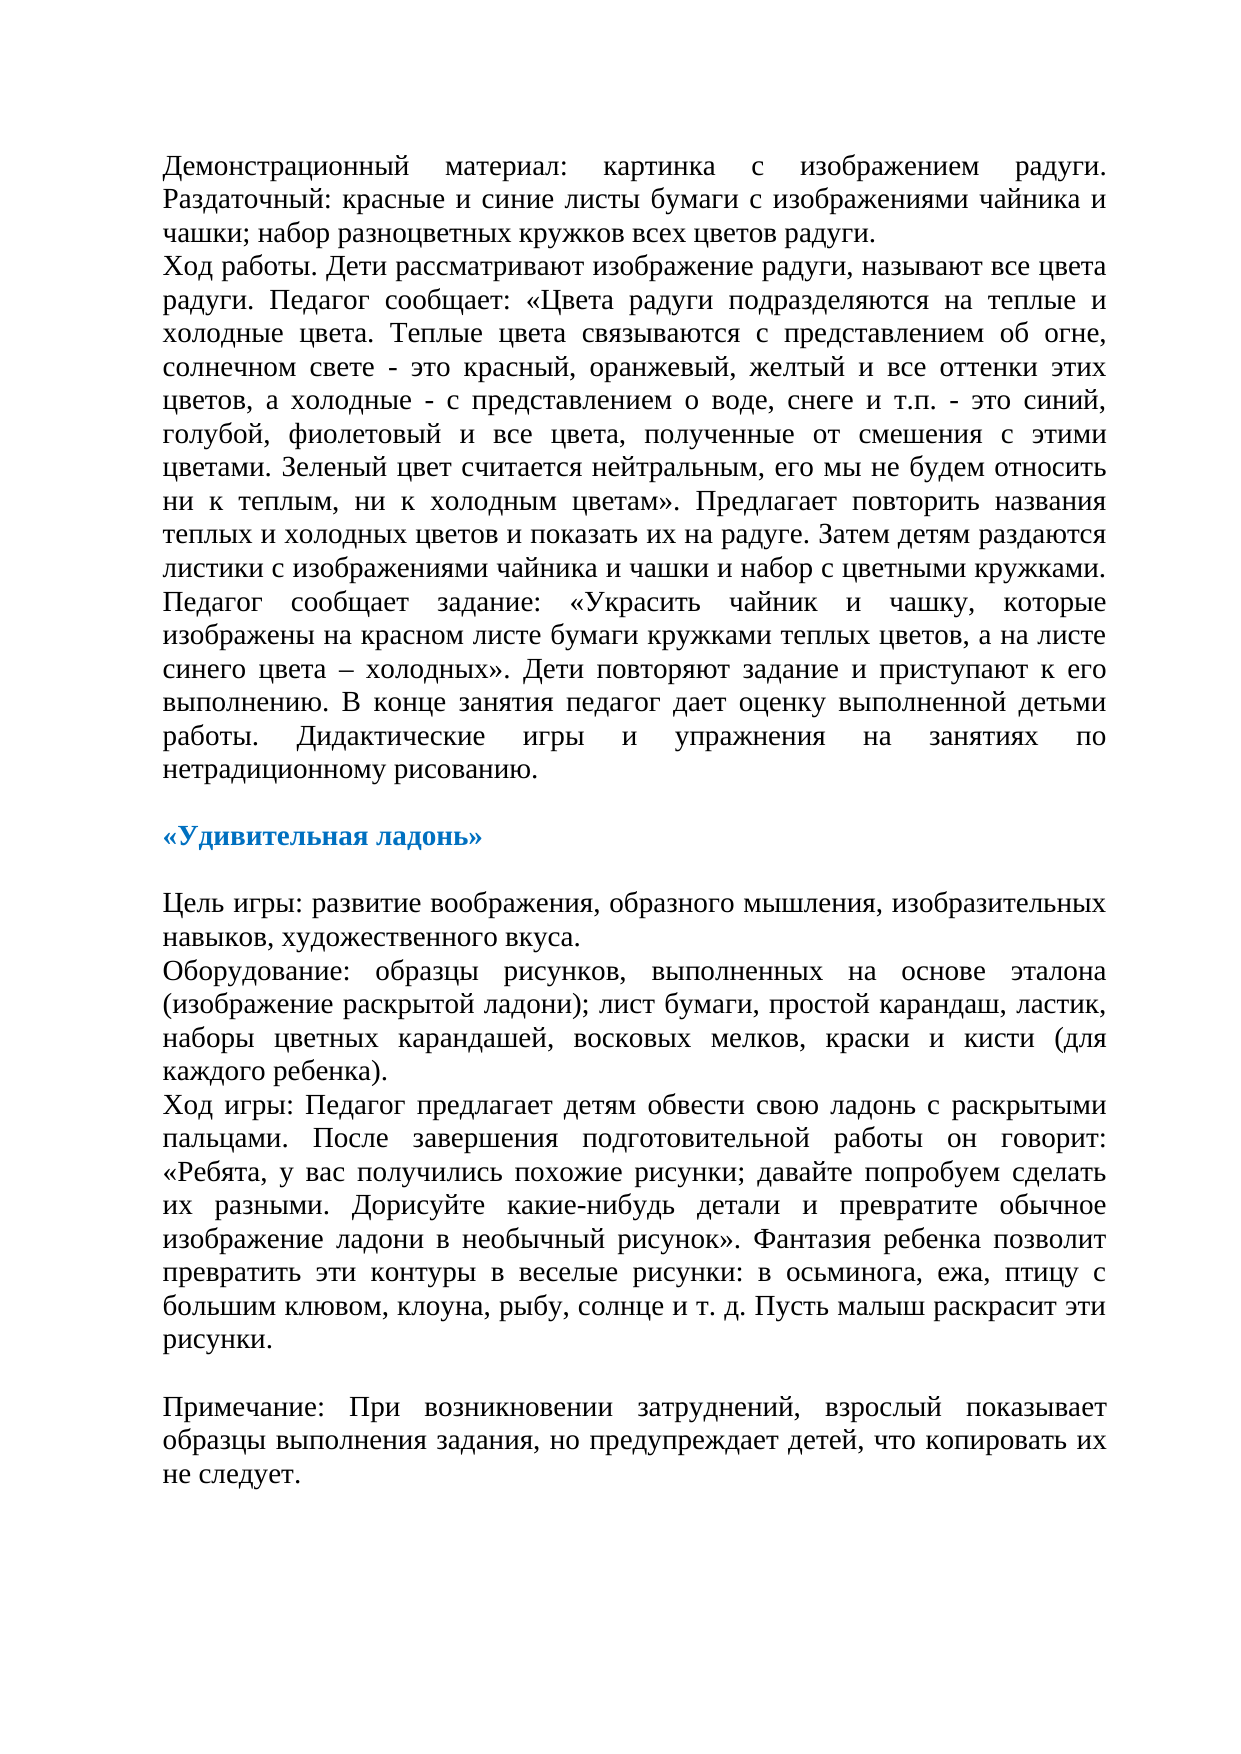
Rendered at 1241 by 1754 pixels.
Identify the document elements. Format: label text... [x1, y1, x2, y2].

text Ход работы. Дети рассматривают изображение радуги, называют все цвета радуги. Педагог сообщает: «Цвета радуги подразделяются на теплые и холодные цвета. Теплые цвета связываются с представлением об огне, солнечном свете - это красный, оранжевый, желтый и все оттенки этих цветов, а холодные - с представлением о воде, снеге и т.п. - это синий, голубой, фиолетовый и все цвета, полученные от смешения с этими цветами. Зеленый цвет считается нейтральным, его мы не будем относить ни к теплым, ни к холодным цветам». Предлагает повторить названия теплых и холодных цветов и показать их на радуге. Затем детям раздаются листики с изображениями чайника и чашки и набор с цветными кружками. Педагог сообщает задание: «Украсить чайник и чашку, которые изображены на красном листе бумаги кружками теплых цветов, а на листе синего цвета – холодных». Дети повторяют задание и приступают к его выполнению. В конце занятия педагог дает оценку выполненной детьми работы. Дидактические игры и упражнения на занятиях по нетрадиционному рисованию. [162, 248, 1107, 785]
text Ход игры: Педагог предлагает детям обвести свою ладонь с раскрытыми пальцами. После завершения подготовительной работы он говорит: «Ребята, у вас получились похожие рисунки; давайте попробуем сделать их разными. Дорисуйте какие-нибудь детали и превратите обычное изображение ладони в необычный рисунок». Фантазия ребенка позволит превратить эти контуры в веселые рисунки: в осьминога, ежа, птицу с большим клювом, клоуна, рыбу, солнце и т. д. Пусть малыш раскрасит эти рисунки. [162, 1087, 1107, 1355]
text Демонстрационный материал: картинка с изображением радуги. Раздаточный: красные и синие листы бумаги с изображениями чайника и чашки; набор разноцветных кружков всех цветов радуги. [162, 148, 1107, 248]
text Оборудование: образцы рисунков, выполненных на основе эталона (изображение раскрытой ладони); лист бумаги, простой карандаш, ластик, наборы цветных карандашей, восковых мелков, краски и кисти (для каждого ребенка). [162, 953, 1107, 1087]
text «Удивительная ладонь» [162, 818, 1107, 852]
text Примечание: При возникновении затруднений, взрослый показывает образцы выполнения задания, но предупреждает детей, что копировать их не следует. [162, 1389, 1107, 1489]
text Цель игры: развитие воображения, образного мышления, изобразительных навыков, художественного вкуса. [162, 886, 1107, 953]
